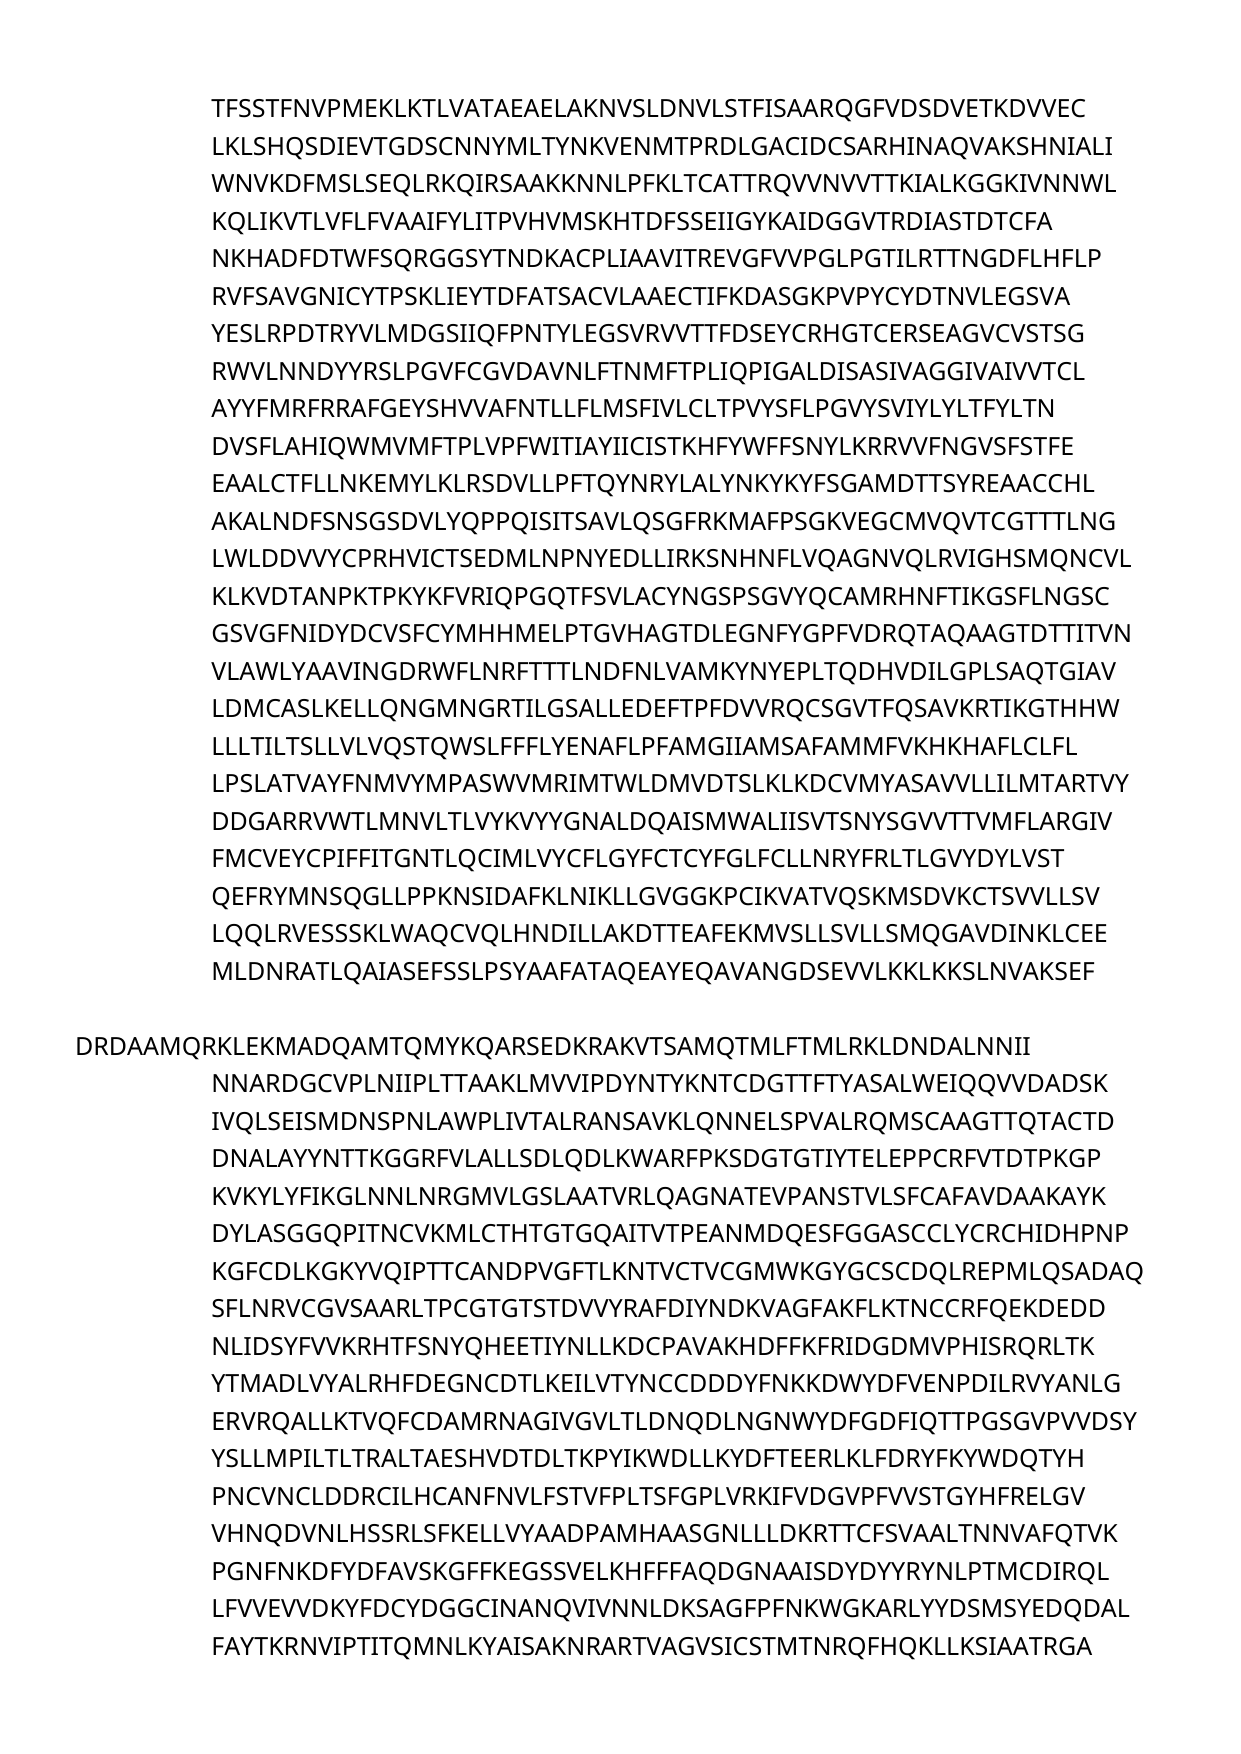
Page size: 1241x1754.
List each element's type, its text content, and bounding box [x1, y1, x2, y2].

text FAYTKRNVIPTITQMNLKYAISAKNRARTVAGVSICSTMTNRQFHQKLLKSIAATRGA [75, 1627, 1165, 1664]
text DYLASGGQPITNCVKMLCTHTGTGQAITVTPEANMDQESFGGASCCLYCRCHIDHPNP [75, 1214, 1165, 1252]
text FMCVEYCPIFFITGNTLQCIMLVYCFLGYFCTCYFGLFCLLNRYFRLTLGVYDYLVST [75, 839, 1165, 877]
text DVSFLAHIQWMVMFTPLVPFWITIAYIICISTKHFYWFFSNYLKRRVVFNGVSFSTFE [75, 427, 1165, 464]
text LDMCASLKELLQNGMNGRTILGSALLEDEFTPFDVVRQCSGVTFQSAVKRTIKGTHHW [75, 689, 1165, 727]
text MLDNRATLQAIASEFSSLPSYAAFATAQEAYEQAVANGDSEVVLKKLKKSLNVAKSEF [75, 952, 1165, 989]
text LPSLATVAYFNMVYMPASWVMRIMTWLDMVDTSLKLKDCVMYASAVVLLILMTARTVY [75, 764, 1165, 802]
text SFLNRVCGVSAARLTPCGTGTSTDVVYRAFDIYNDKVAGFAKFLKTNCCRFQEKDEDD [75, 1289, 1165, 1327]
text AKALNDFSNSGSDVLYQPPQISITSAVLQSGFRKMAFPSGKVEGCMVQVTCGTTTLNG [75, 502, 1165, 539]
text RVFSAVGNICYTPSKLIEYTDFATSACVLAAECTIFKDASGKPVPYCYDTNVLEGSVA [75, 277, 1165, 314]
text NNARDGCVPLNIIPLTTAAKLMVVIPDYNTYKNTCDGTTFTYASALWEIQQVVDADSK [75, 1064, 1165, 1102]
text LQQLRVESSSKLWAQCVQLHNDILLAKDTTEAFEKMVSLLSVLLSMQGAVDINKLCEE [75, 914, 1165, 952]
text WNVKDFMSLSEQLRKQIRSAAKKNNLPFKLTCATTRQVVNVVTTKIALKGGKIVNNWL [75, 164, 1165, 202]
text KGFCDLKGKYVQIPTTCANDPVGFTLKNTVCTVCGMWKGYGCSCDQLREPMLQSADAQ [75, 1252, 1165, 1289]
text LLLTILTSLLVLVQSTQWSLFFFLYENAFLPFAMGIIAMSAFAMMFVKHKHAFLCLFL [75, 727, 1165, 764]
text DNALAYYNTTKGGRFVLALLSDLQDLKWARFPKSDGTGTIYTELEPPCRFVTDTPKGP [75, 1139, 1165, 1177]
text TFSSTFNVPMEKLKTLVATAEAELAKNVSLDNVLSTFISAARQGFVDSDVETKDVVEC [75, 89, 1165, 127]
text YSLLMPILTLTRALTAESHVDTDLTKPYIKWDLLKYDFTEERLKLFDRYFKYWDQTYH [75, 1439, 1165, 1477]
text DRDAAMQRKLEKMADQAMTQMYKQARSEDKRAKVTSAMQTMLFTMLRKLDNDALNNII [75, 989, 1165, 1064]
text AYYFMRFRRAFGEYSHVVAFNTLLFLMSFIVLCLTPVYSFLPGVYSVIYLYLTFYLTN [75, 389, 1165, 427]
text PNCVNCLDDRCILHCANFNVLFSTVFPLTSFGPLVRKIFVDGVPFVVSTGYHFRELGV [75, 1477, 1165, 1514]
text DDGARRVWTLMNVLTLVYKVYYGNALDQAISMWALIISVTSNYSGVVTTVMFLARGIV [75, 802, 1165, 839]
text ERVRQALLKTVQFCDAMRNAGIVGVLTLDNQDLNGNWYDFGDFIQTTPGSGVPVVDSY [75, 1402, 1165, 1439]
text QEFRYMNSQGLLPPKNSIDAFKLNIKLLGVGGKPCIKVATVQSKMSDVKCTSVVLLSV [75, 877, 1165, 914]
text YESLRPDTRYVLMDGSIIQFPNTYLEGSVRVVTTFDSEYCRHGTCERSEAGVCVSTSG [75, 314, 1165, 352]
text VHNQDVNLHSSRLSFKELLVYAADPAMHAASGNLLLDKRTTCFSVAALTNNVAFQTVK [75, 1514, 1165, 1552]
text LKLSHQSDIEVTGDSCNNYMLTYNKVENMTPRDLGACIDCSARHINAQVAKSHNIALI [75, 127, 1165, 164]
text KQLIKVTLVFLFVAAIFYLITPVHVMSKHTDFSSEIIGYKAIDGGVTRDIASTDTCFA [75, 202, 1165, 239]
text VLAWLYAAVINGDRWFLNRFTTTLNDFNLVAMKYNYEPLTQDHVDILGPLSAQTGIAV [75, 652, 1165, 689]
text PGNFNKDFYDFAVSKGFFKEGSSVELKHFFFAQDGNAAISDYDYYRYNLPTMCDIRQL [75, 1552, 1165, 1589]
text NKHADFDTWFSQRGGSYTNDKACPLIAAVITREVGFVVPGLPGTILRTTNGDFLHFLP [75, 239, 1165, 277]
text EAALCTFLLNKEMYLKLRSDVLLPFTQYNRYLALYNKYKYFSGAMDTTSYREAACCHL [75, 464, 1165, 502]
text KVKYLYFIKGLNNLNRGMVLGSLAATVRLQAGNATEVPANSTVLSFCAFAVDAAKAYK [75, 1177, 1165, 1214]
text NLIDSYFVVKRHTFSNYQHEETIYNLLKDCPAVAKHDFFKFRIDGDMVPHISRQRLTK [75, 1327, 1165, 1364]
text LWLDDVVYCPRHVICTSEDMLNPNYEDLLIRKSNHNFLVQAGNVQLRVIGHSMQNCVL [75, 539, 1165, 577]
text RWVLNNDYYRSLPGVFCGVDAVNLFTNMFTPLIQPIGALDISASIVAGGIVAIVVTCL [75, 352, 1165, 389]
text KLKVDTANPKTPKYKFVRIQPGQTFSVLACYNGSPSGVYQCAMRHNFTIKGSFLNGSC [75, 577, 1165, 614]
text LFVVEVVDKYFDCYDGGCINANQVIVNNLDKSAGFPFNKWGKARLYYDSMSYEDQDAL [75, 1589, 1165, 1627]
text IVQLSEISMDNSPNLAWPLIVTALRANSAVKLQNNELSPVALRQMSCAAGTTQTACTD [75, 1102, 1165, 1139]
text YTMADLVYALRHFDEGNCDTLKEILVTYNCCDDDYFNKKDWYDFVENPDILRVYANLG [75, 1364, 1165, 1402]
text GSVGFNIDYDCVSFCYMHHMELPTGVHAGTDLEGNFYGPFVDRQTAQAAGTDTTITVN [75, 614, 1165, 652]
